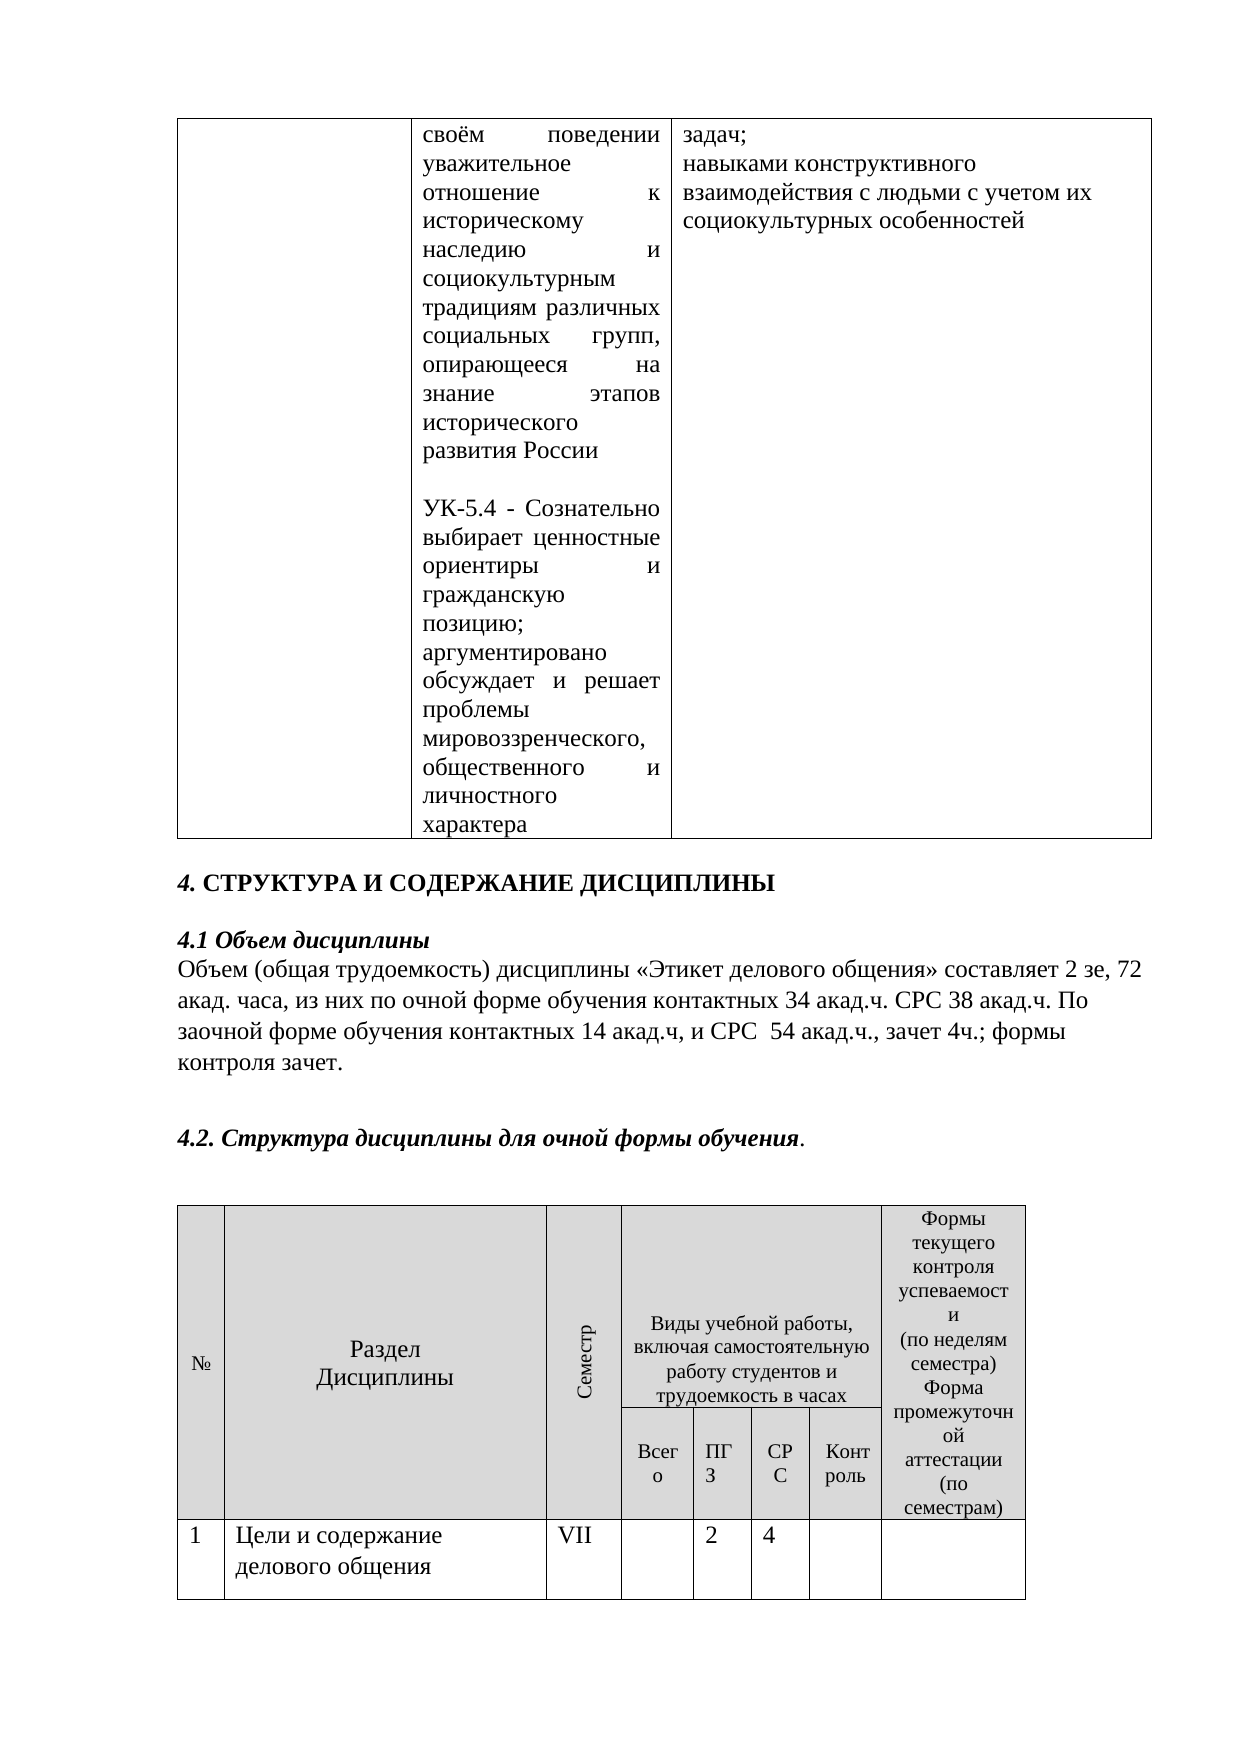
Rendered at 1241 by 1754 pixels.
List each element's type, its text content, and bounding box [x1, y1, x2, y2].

text 4.2. Структура дисциплины для очной формы обучения. [177, 1123, 1152, 1152]
text 4.1 Объем дисциплины [177, 925, 1152, 954]
table_cell ПГЗ [694, 1408, 751, 1519]
table_cell Всего [622, 1408, 693, 1519]
table_header Формы текущего контроля успеваемости (по неделям семестра) Форма промежуточной аттестации (по семестрам) [882, 1206, 1025, 1519]
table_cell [412, 119, 671, 838]
table_cell [622, 1520, 693, 1598]
table_cell СРС [752, 1408, 809, 1519]
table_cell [178, 119, 411, 838]
table_cell 4 [752, 1520, 809, 1598]
table_cell [810, 1520, 881, 1598]
table_cell [882, 1520, 1025, 1598]
table_cell VII [547, 1520, 621, 1598]
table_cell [672, 119, 1151, 838]
table_cell 2 [694, 1520, 751, 1598]
table_cell Цели и содержание делового общения [225, 1520, 546, 1598]
table_header Раздел Дисциплины [225, 1206, 546, 1519]
table_header № [178, 1206, 224, 1519]
text 4. СТРУКТУРА И СОДЕРЖАНИЕ ДИСЦИПЛИНЫ [177, 868, 1152, 896]
table_header Виды учебной работы, включая самостоятельную работу студентов и трудоемкость в часах [622, 1206, 881, 1407]
table_header Семестр [547, 1206, 621, 1519]
table_cell 1 [178, 1520, 224, 1598]
table_cell Контроль [810, 1408, 881, 1519]
text Объем (общая трудоемкость) дисциплины «Этикет делового общения» составляет 2 зе, 72 акад. часа, из них по очной форме обучения контактных 34 акад.ч. СРС 38 акад.ч. По заочной форме обучения контактных 14 акад.ч, и СРС 54 акад.ч., зачет 4ч.; формы контроля зачет. [177, 954, 1152, 1076]
